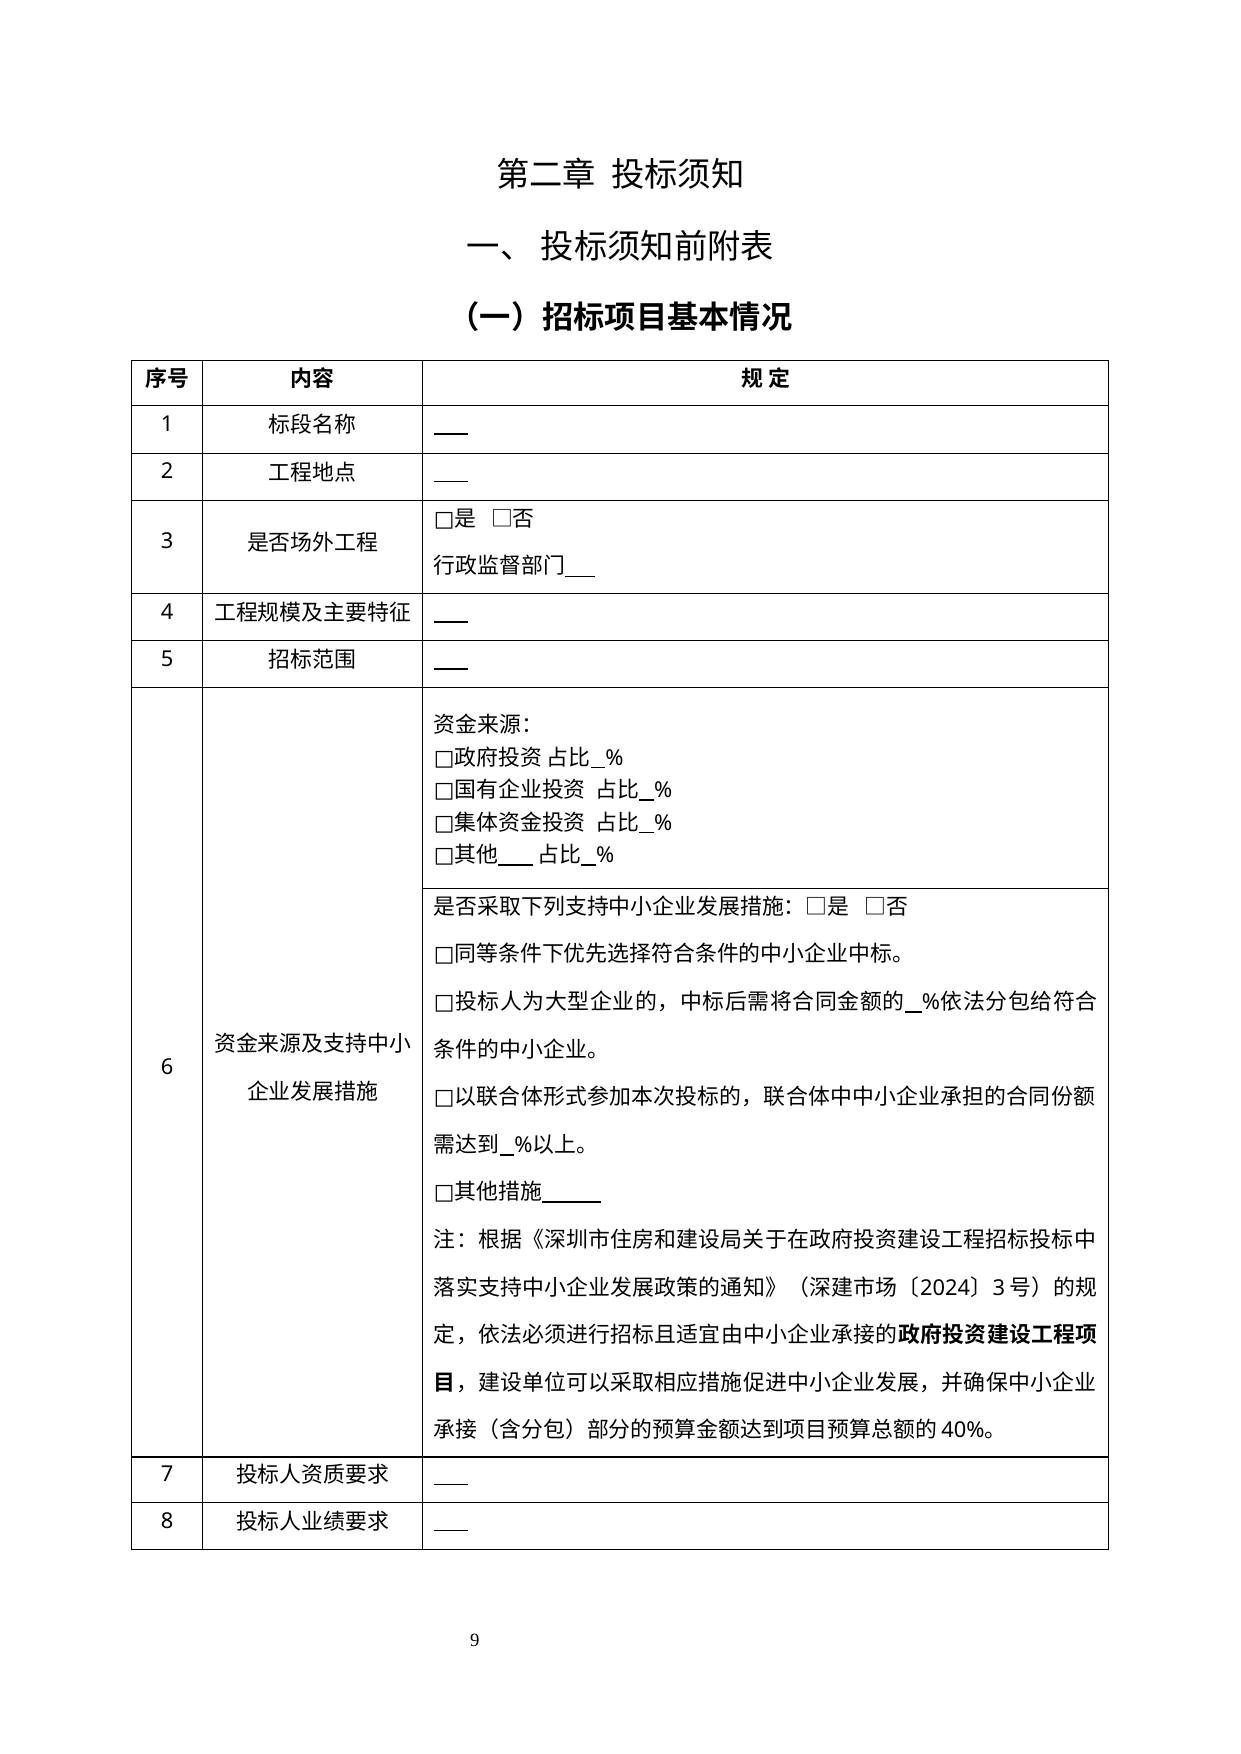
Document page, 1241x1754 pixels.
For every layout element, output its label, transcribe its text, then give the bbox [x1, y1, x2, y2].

table_cell [423, 1503, 1108, 1549]
table_cell 是否采取下列支持中小企业发展措施：□是 □否 □同等条件下优先选择符合条件的中小企业中标。 □投标人为大型企业的，中标后需将合同金额的 %依法分包给符合条件的中小企业。 □以联合体形式参加本次投标的，联合体中中小企业承担的合同份额需达到 %以上。 □其他措施 注：根据《深圳市住房和建设局关于在政府投资建设工程招标投标中落实支持中小企业发展政策的通知》（深建市场〔2024〕3号）的规定，依法必须进行招标且适宜由中小企业承接的政府投资建设工程项目，建设单位可以采取相应措施促进中小企业发展，并确保中小企业承接（含分包）部分的预算金额达到项目预算总额的40%。 [423, 889, 1108, 1456]
table_cell 7 [132, 1458, 202, 1502]
table_cell [423, 454, 1108, 500]
table_cell 8 [132, 1503, 202, 1549]
table_cell 1 [132, 406, 202, 452]
text 第二章 投标须知 [148, 148, 1093, 196]
table_cell 资金来源及支持中小企业发展措施 [203, 688, 422, 1456]
table_cell 工程地点 [203, 454, 422, 500]
table_cell 投标人资质要求 [203, 1458, 422, 1502]
table_cell 标段名称 [203, 406, 422, 452]
text 一、 投标须知前附表 [148, 220, 1093, 268]
table_cell [423, 594, 1108, 640]
table_cell 招标范围 [203, 641, 422, 687]
table_cell 2 [132, 454, 202, 500]
text （一）招标项目基本情况 [148, 292, 1093, 337]
table_cell 工程规模及主要特征 [203, 594, 422, 640]
table_cell 投标人业绩要求 [203, 1503, 422, 1549]
table_cell [423, 641, 1108, 687]
table_header 序号 [132, 361, 202, 405]
table_header 内容 [203, 361, 422, 405]
table_cell 3 [132, 501, 202, 593]
table_cell 5 [132, 641, 202, 687]
table_cell [423, 1458, 1108, 1502]
table_cell 6 [132, 688, 202, 1456]
table_cell 4 [132, 594, 202, 640]
table_cell [423, 406, 1108, 452]
table_header 规 定 [423, 361, 1108, 405]
table_cell 资金来源： □政府投资 占比 % □国有企业投资 占比 % □集体资金投资 占比 % □其他 占比 % [423, 688, 1108, 888]
table_cell □是 □否 行政监督部门 [423, 501, 1108, 593]
table_cell 是否场外工程 [203, 501, 422, 593]
